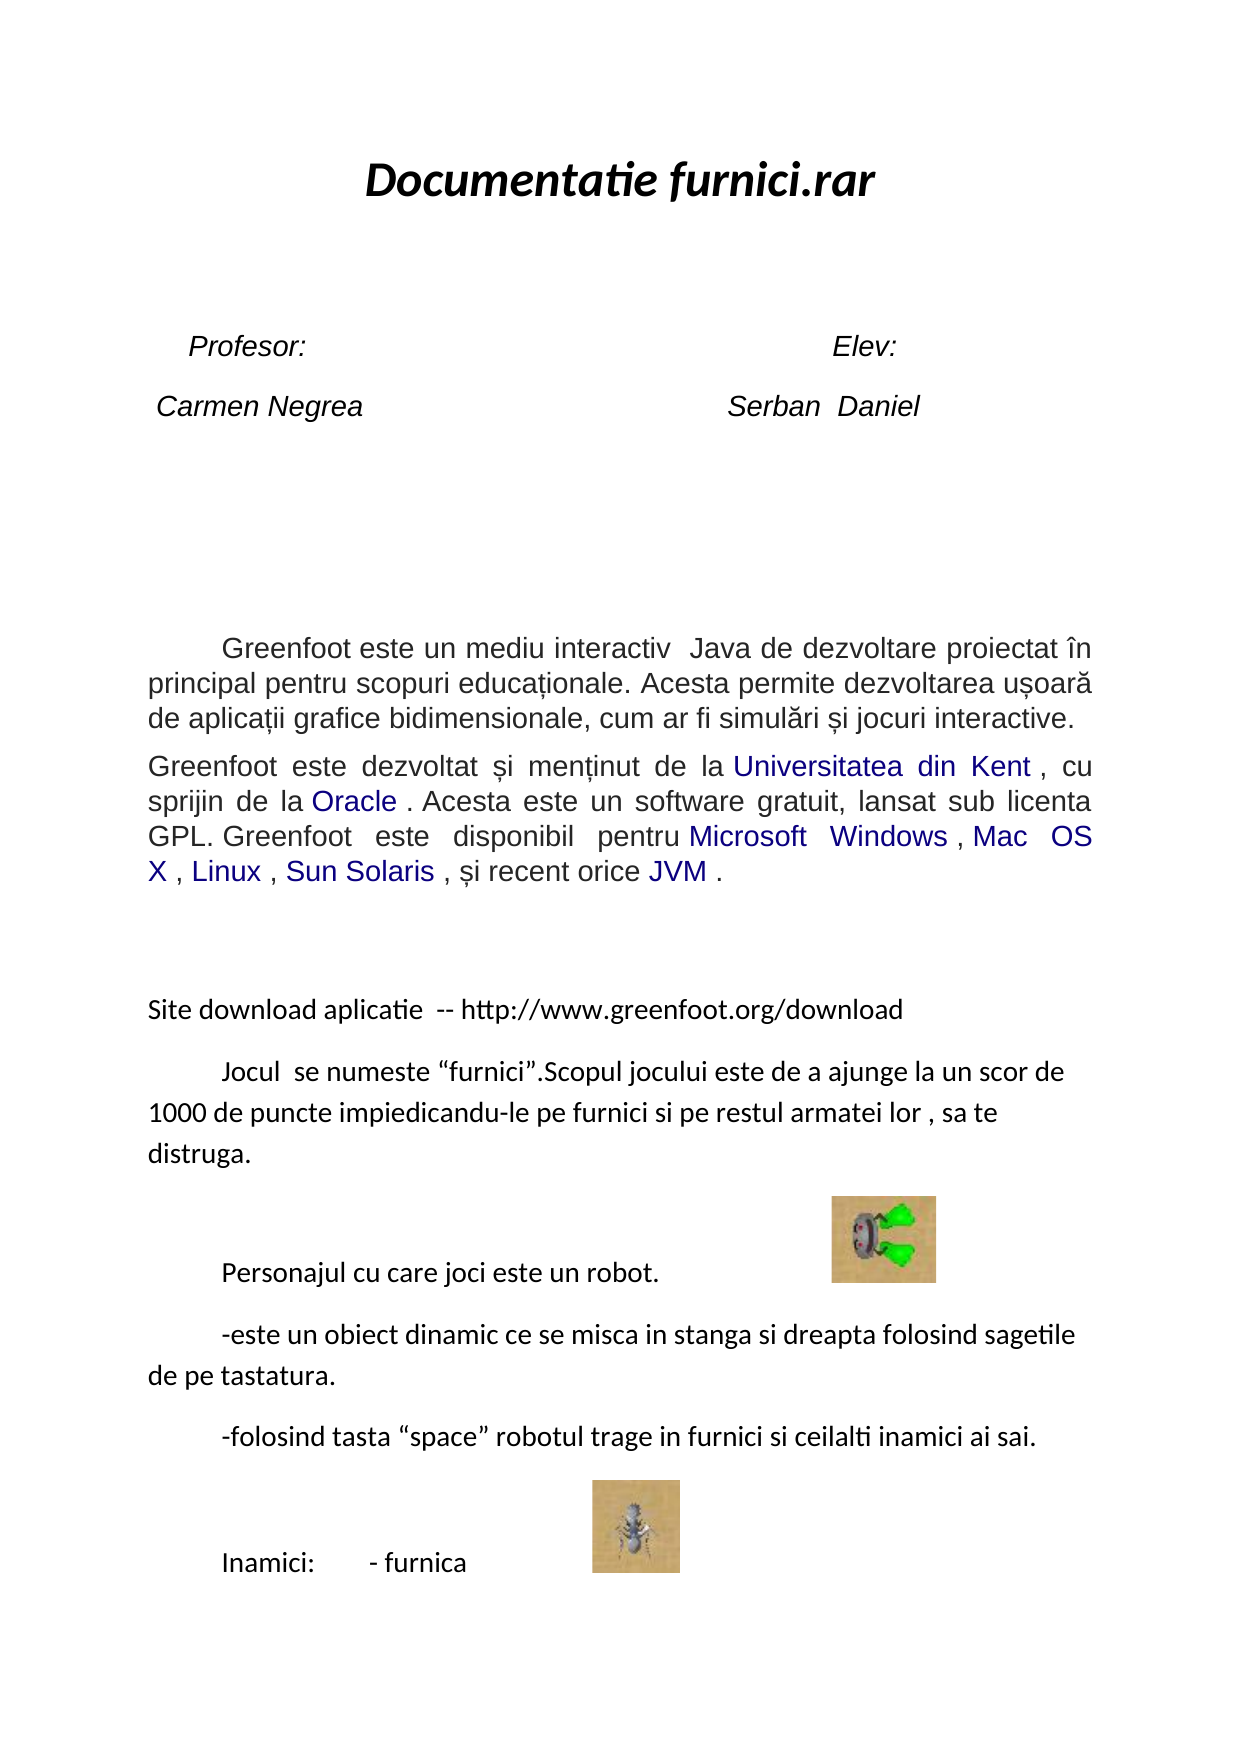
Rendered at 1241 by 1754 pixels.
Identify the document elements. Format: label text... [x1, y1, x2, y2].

text -este un obiect dinamic ce se misca in stanga si dreapta folosind sagetile de pe tastatura. [148, 1316, 1093, 1392]
picture [592, 1480, 680, 1573]
picture [831, 1196, 937, 1283]
text Inamici: - furnica [148, 1480, 1093, 1580]
text Greenfoot este dezvoltat și menținut de la Universitatea din Kent , cu sprijin de la Oracle . Acesta este un software gratuit, lansat sub licenta GPL. Greenfoot este disponibil pentru Microsoft Windows , Mac OS X , Linux , Sun Solaris , și recent orice JVM . [148, 748, 1093, 888]
text Documentatie furnici.rar [148, 148, 1093, 209]
text Profesor: Elev: [148, 329, 1093, 363]
text Site download aplicatie -- http://www.greenfoot.org/download [148, 991, 1093, 1027]
text Greenfoot este un mediu interactiv Java de dezvoltare proiectat în principal pentru scopuri educaționale. Acesta permite dezvoltarea ușoară de aplicații grafice bidimensionale, cum ar fi simulări și jocuri interactive. [148, 630, 1093, 735]
text Carmen Negrea Serban Daniel [148, 389, 1093, 422]
text Jocul se numeste “furnici”.Scopul jocului este de a ajunge la un scor de 1000 de puncte impiedicandu-le pe furnici si pe restul armatei lor , sa te distruga. [148, 1053, 1093, 1170]
text Personajul cu care joci este un robot. [148, 1196, 1093, 1290]
text -folosind tasta “space” robotul trage in furnici si ceilalti inamici ai sai. [148, 1418, 1093, 1454]
